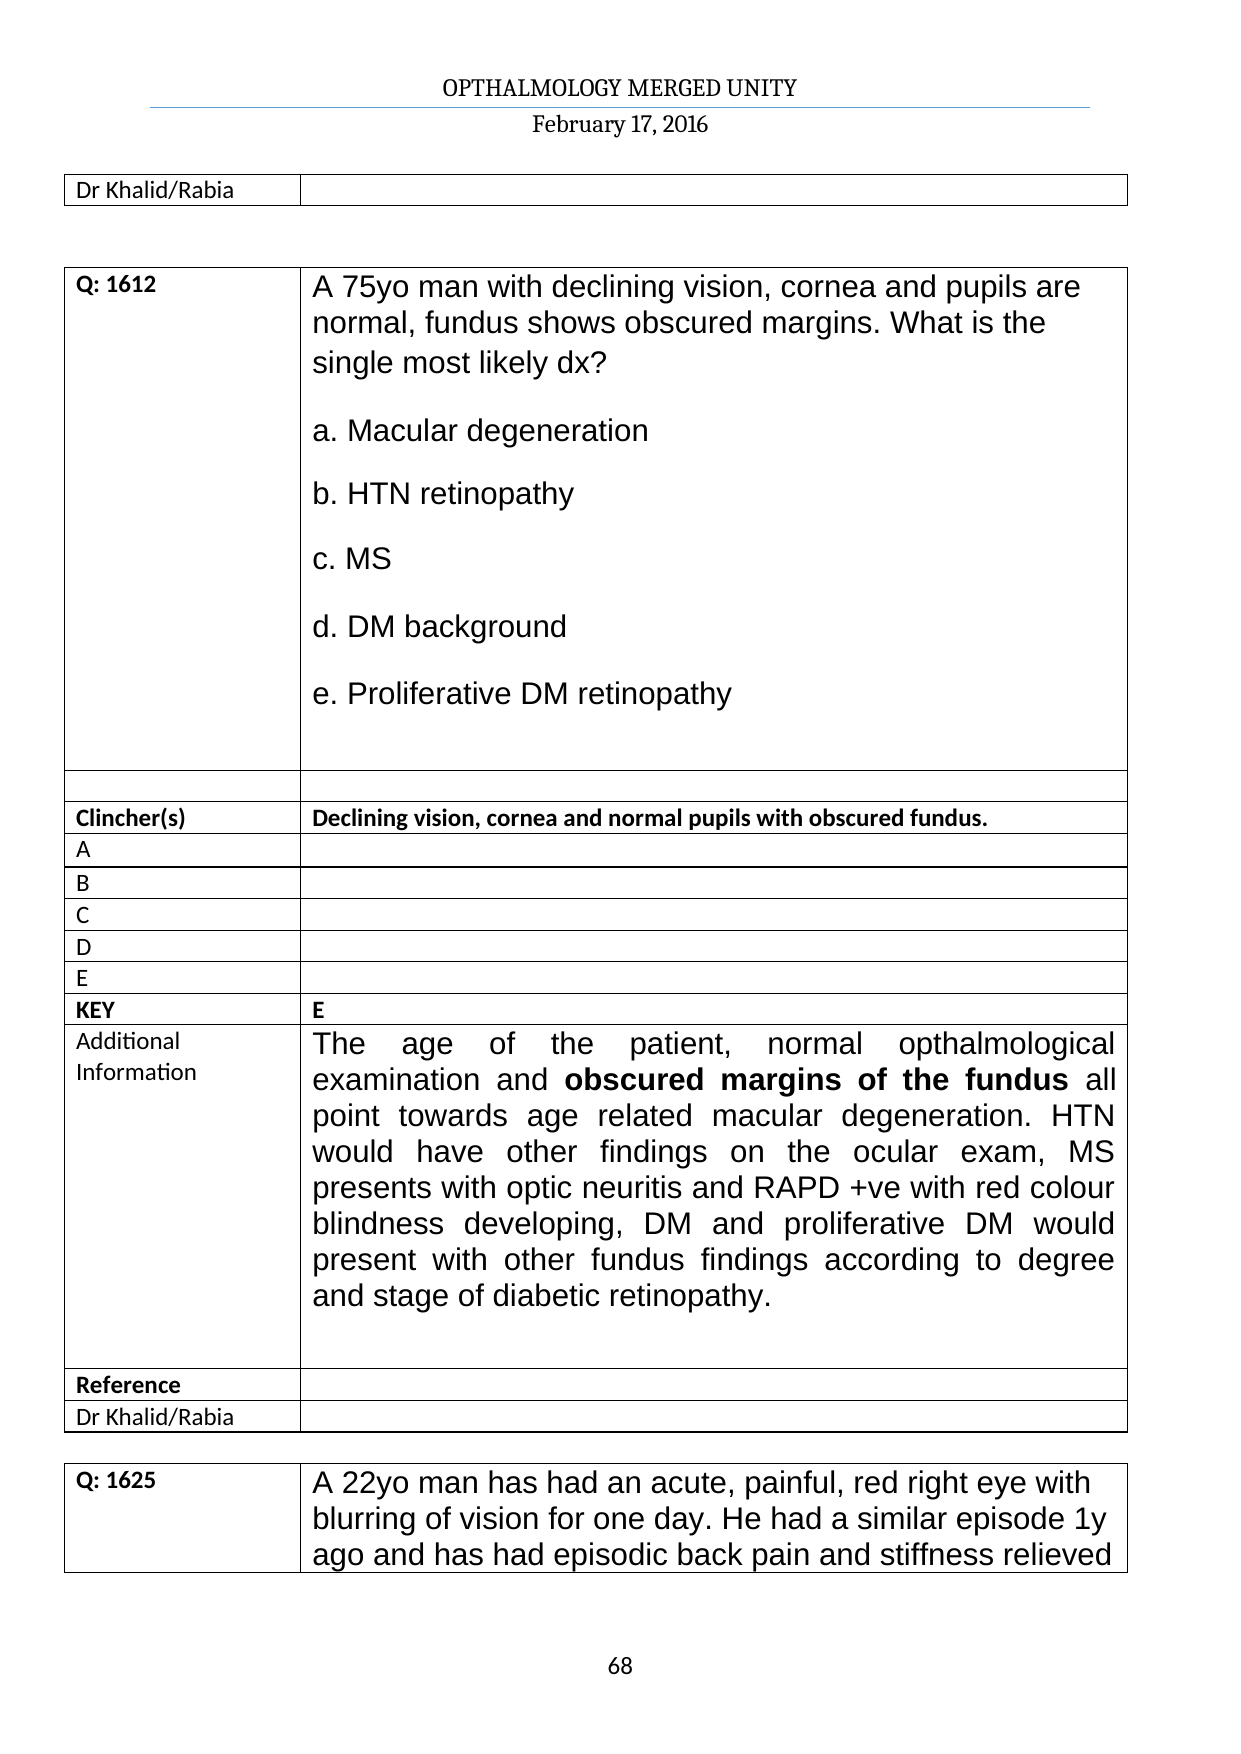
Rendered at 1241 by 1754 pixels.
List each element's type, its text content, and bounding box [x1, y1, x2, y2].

table_header A 75yo man with declining vision, cornea and pupils are normal, fundus shows obscured margins. What is the single most likely dx? a. Macular degeneration b. HTN retinopathy c. MS d. DM background e. Proliferative DM retinopathy [301, 268, 1127, 769]
table_cell B [65, 868, 300, 898]
table_cell Declining vision, cornea and normal pupils with obscured fundus. [301, 802, 1127, 833]
table_cell [301, 899, 1127, 929]
table_cell [301, 1369, 1127, 1400]
table_cell [301, 834, 1127, 866]
table_cell E [65, 962, 300, 993]
table_cell [301, 771, 1127, 801]
table_cell Additional Information [65, 1025, 300, 1368]
table_cell E [301, 994, 1127, 1024]
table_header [301, 1464, 1127, 1572]
table_header Q: 1612 [65, 268, 300, 769]
table_cell [301, 1401, 1127, 1431]
table_cell Reference [65, 1369, 300, 1400]
table_cell Dr Khalid/Rabia [65, 1401, 300, 1431]
table_cell [301, 175, 1127, 205]
table_cell Dr Khalid/Rabia [65, 175, 300, 205]
table_cell [301, 962, 1127, 993]
table_cell KEY [65, 994, 300, 1024]
table_cell A [65, 834, 300, 866]
table_cell [301, 868, 1127, 898]
table_cell [301, 931, 1127, 961]
table_cell [65, 771, 300, 801]
table_cell C [65, 899, 300, 929]
table_cell The age of the patient, normal opthalmological examination and obscured margins of the fundus all point towards age related macular degeneration. HTN would have other findings on the ocular exam, MS presents with optic neuritis and RAPD +ve with red colour blindness developing, DM and proliferative DM would present with other fundus findings according to degree and stage of diabetic retinopathy. [301, 1025, 1127, 1368]
table_cell D [65, 931, 300, 961]
table_cell Clincher(s) [65, 802, 300, 833]
table_header Q: 1625 [65, 1464, 300, 1572]
